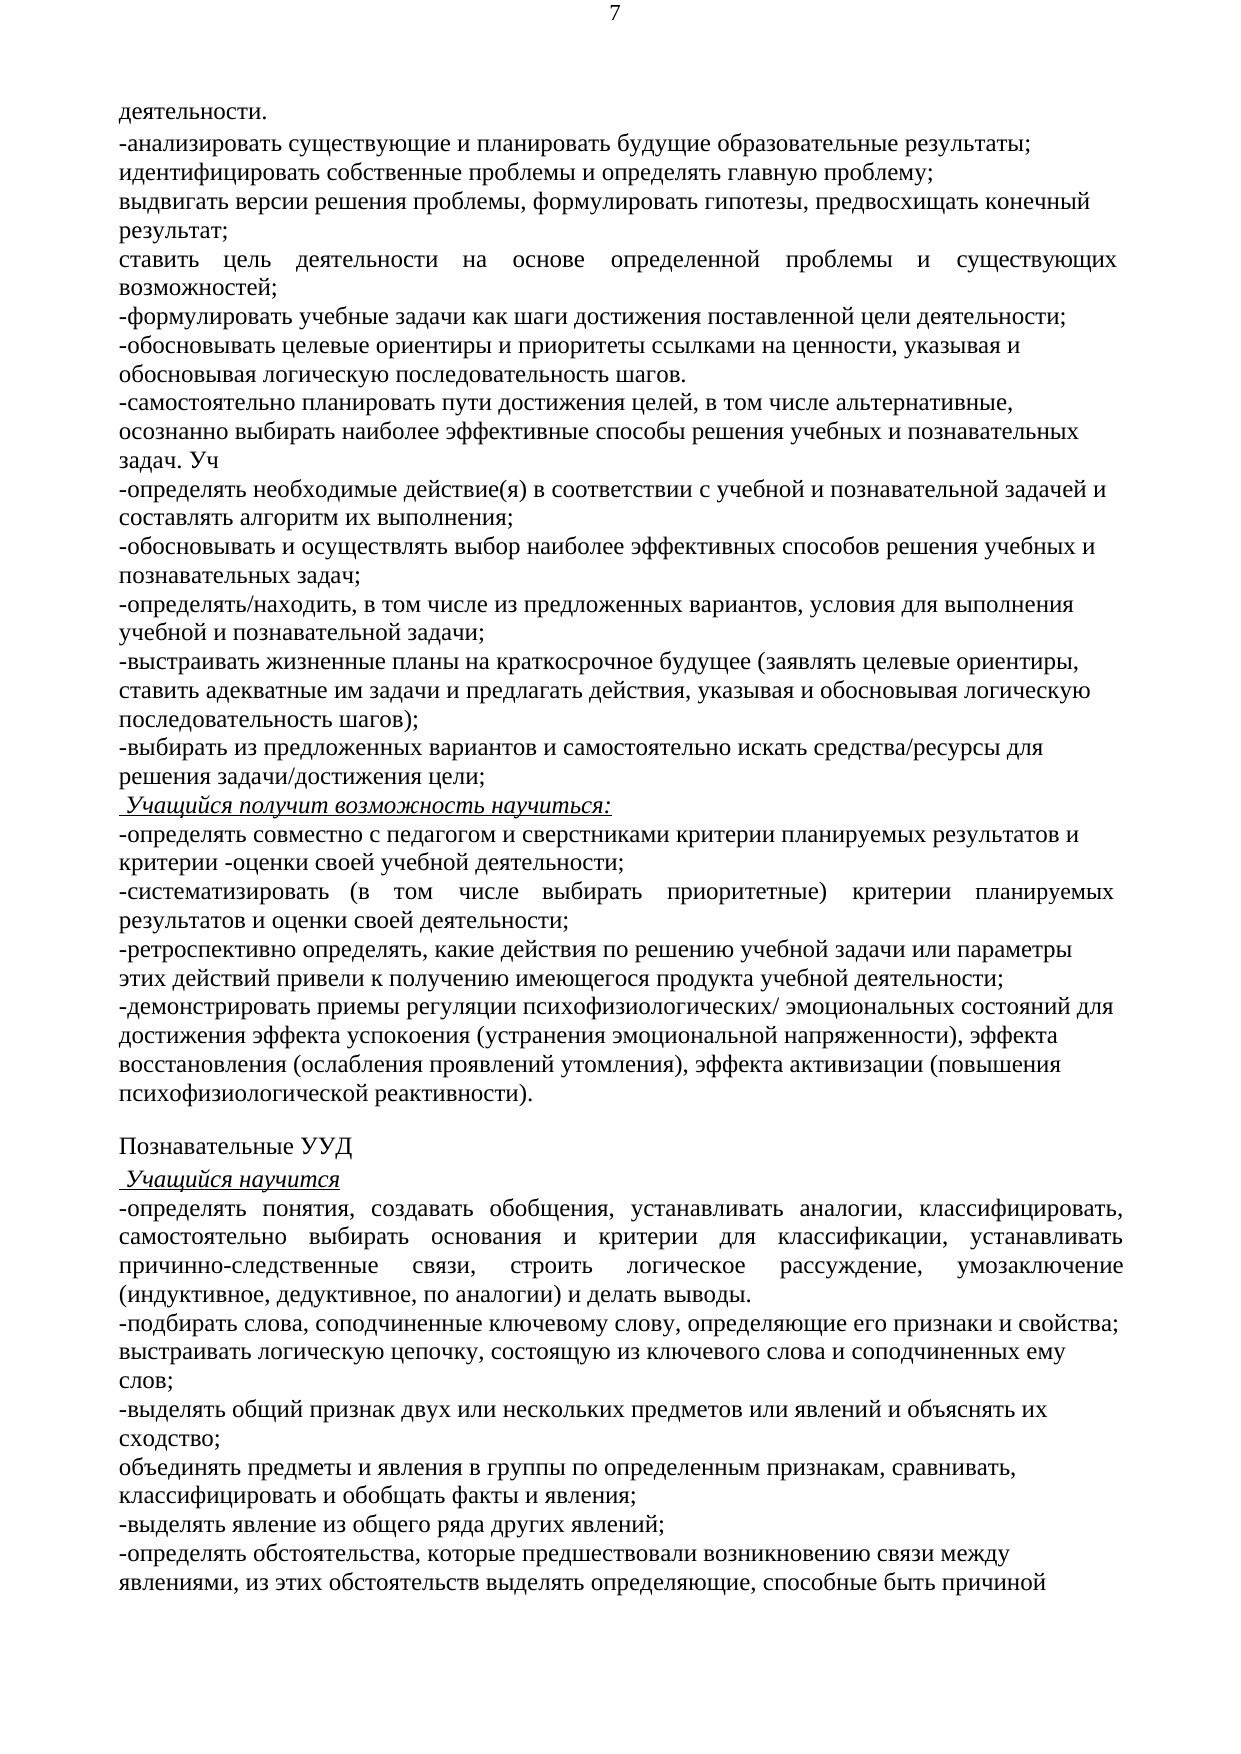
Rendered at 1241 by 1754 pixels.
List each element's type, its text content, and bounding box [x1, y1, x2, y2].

text -самостоятельно планировать пути достижения целей, в том числе альтернативные, осознанно выбирать наиболее эффективные способы решения учебных и познавательных задач. Уч [119, 387, 1102, 474]
text явлениями, из этих обстоятельств выделять определяющие, способные быть причиной [119, 1567, 1194, 1595]
text Учащийся получит возможность научиться: [119, 790, 1194, 819]
text Учащийся научится [119, 1164, 1194, 1193]
text -определять/находить, в том числе из предложенных вариантов, условия для выполнения учебной и познавательной задачи; [119, 589, 1077, 646]
text деятельности. [119, 96, 1194, 125]
text результатов и оценки своей деятельности; [119, 905, 1194, 934]
text объединять предметы и явления в группы по определенным признакам, сравнивать, классифицировать и обобщать факты и явления; [119, 1452, 1167, 1509]
text выдвигать версии решения проблемы, формулировать гипотезы, предвосхищать конечный результат; [119, 186, 1093, 244]
text ставить цель деятельности на основе определенной проблемы и существующих возможностей; [119, 244, 1121, 301]
text -определять совместно с педагогом и сверстниками критерии планируемых результатов и критерии -оценки своей учебной деятельности; [119, 819, 1082, 876]
text Познавательные УУД [119, 1131, 1194, 1160]
text -определять обстоятельства, которые предшествовали возникновению связи между [119, 1538, 1194, 1567]
text -систематизировать (в том числе выбирать приоритетные) критерии планируемых [119, 876, 1194, 905]
text -подбирать слова, соподчиненные ключевому слову, определяющие его признаки и свойства; выстраивать логическую цепочку, состоящую из ключевого слова и соподчиненных ему слов; [119, 1308, 1122, 1394]
text -определять необходимые действие(я) в соответствии с учебной и познавательной задачей и составлять алгоритм их выполнения; [119, 474, 1167, 531]
text -формулировать учебные задачи как шаги достижения поставленной цели деятельности; [119, 301, 1194, 330]
text -ретроспективно определять, какие действия по решению учебной задачи или параметры этих действий привели к получению имеющегося продукта учебной деятельности; [119, 934, 1102, 991]
text -определять понятия, создавать обобщения, устанавливать аналогии, классифицировать, самостоятельно выбирать основания и критерии для классификации, устанавливать причинно-следственные связи, строить логическое рассуждение, умозаключение (индуктивное, дедуктивное, по аналогии) и делать выводы. [119, 1193, 1124, 1308]
text -анализировать существующие и планировать будущие образовательные результаты; идентифицировать собственные проблемы и определять главную проблему; [119, 128, 1034, 186]
text -выстраивать жизненные планы на краткосрочное будущее (заявлять целевые ориентиры, ставить адекватные им задачи и предлагать действия, указывая и обосновывая логическую последовательность шагов); [119, 646, 1102, 732]
text -демонстрировать приемы регуляции психофизиологических/ эмоциональных состояний для достижения эффекта успокоения (устранения эмоциональной напряженности), эффекта восстановления (ослабления проявлений утомления), эффекта активизации (повышения психофизиологической реактивности). [119, 991, 1117, 1106]
text -выделять общий признак двух или нескольких предметов или явлений и объяснять их сходство; [119, 1394, 1102, 1451]
text -выбирать из предложенных вариантов и самостоятельно искать средства/ресурсы для решения задачи/достижения цели; [119, 732, 1047, 790]
text -обосновывать целевые ориентиры и приоритеты ссылками на ценности, указывая и обосновывая логическую последовательность шагов. [119, 330, 1102, 387]
text -выделять явление из общего ряда других явлений; [119, 1509, 1194, 1538]
text -обосновывать и осуществлять выбор наиболее эффективных способов решения учебных и познавательных задач; [119, 531, 1167, 589]
